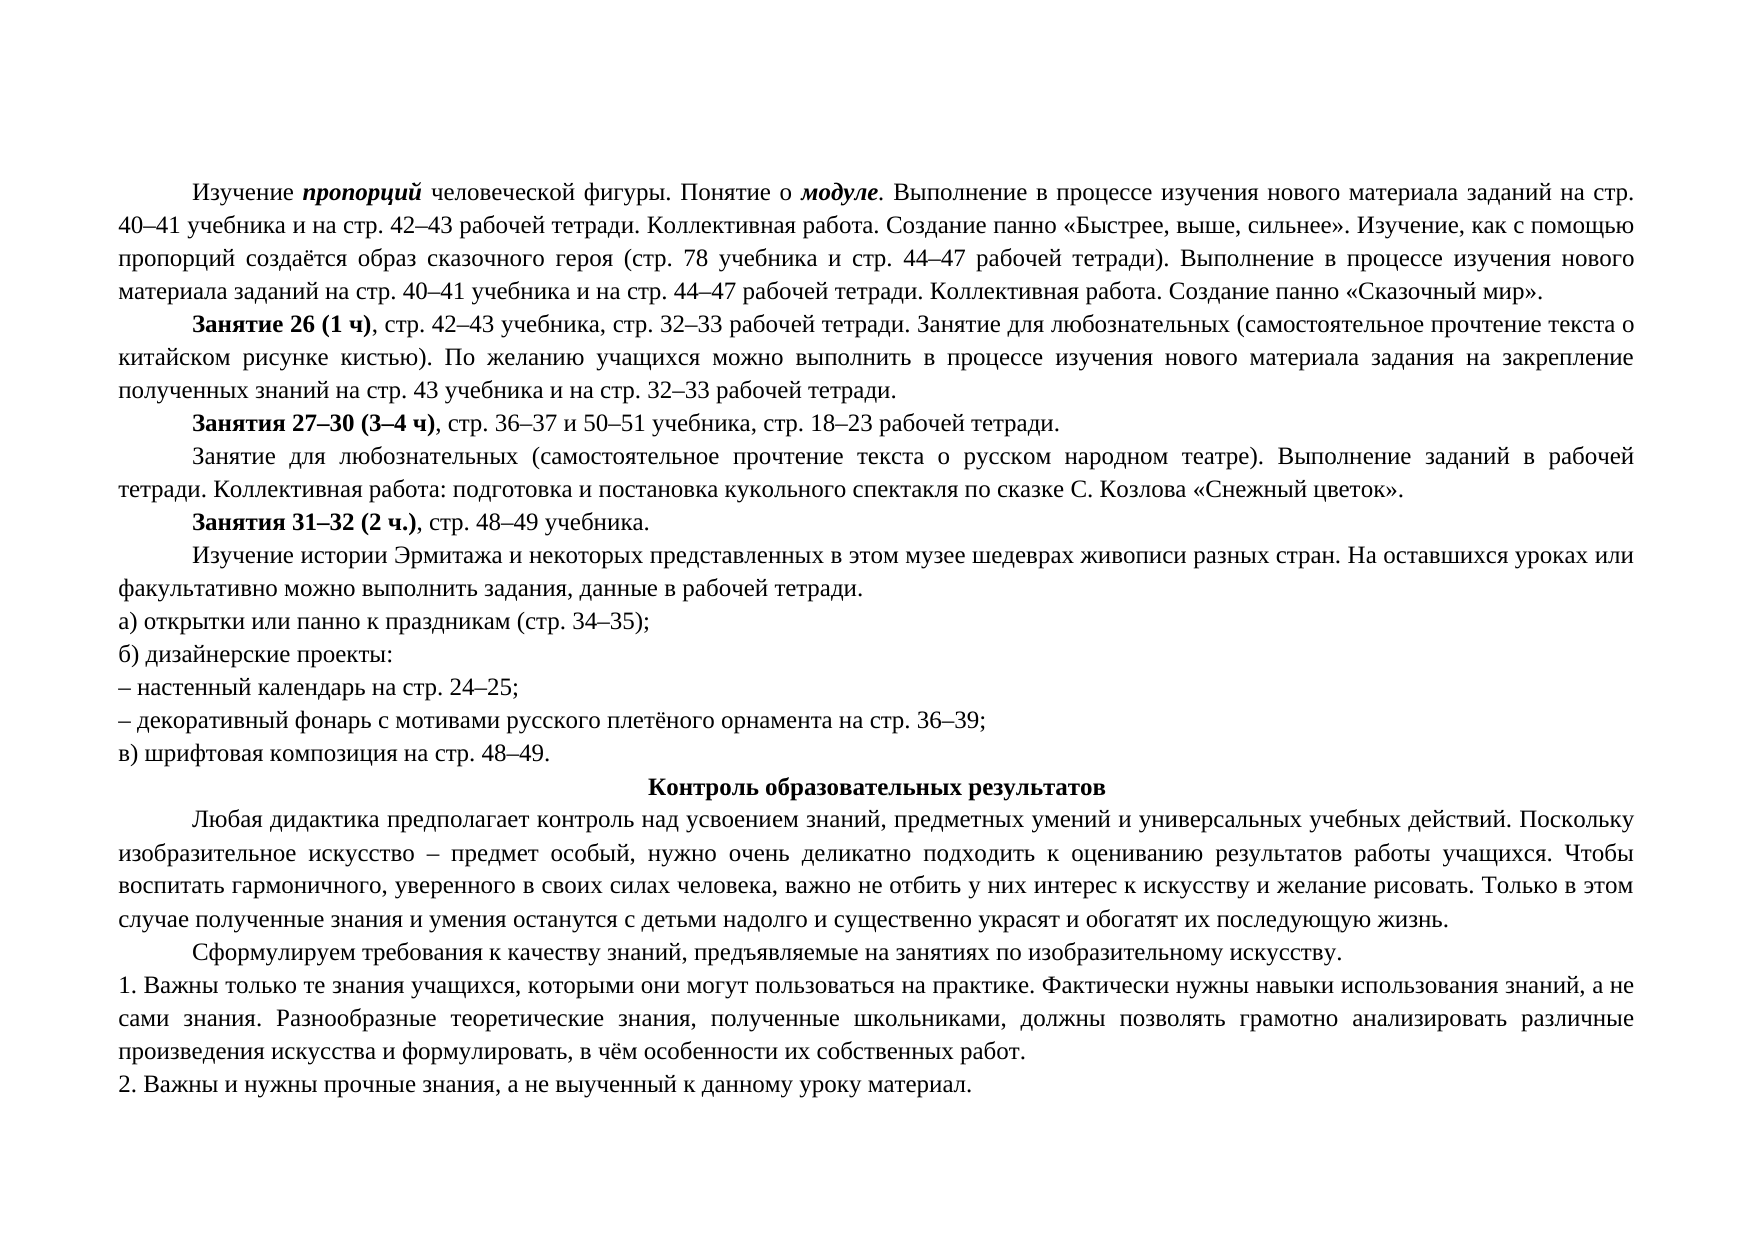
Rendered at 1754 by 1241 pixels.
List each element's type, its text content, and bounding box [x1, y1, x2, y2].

text – декоративный фонарь с мотивами русского плетёного орнамента на стр. 36–39; [118, 706, 1636, 734]
text Занятия 31–32 (2 ч.), стр. 48–49 учебника. [118, 507, 1636, 536]
text Сформулируем требования к качеству знаний, предъявляемые на занятиях по изобразительному искусству. [118, 937, 1636, 965]
text Изучение истории Эрмитажа и некоторых представленных в этом музее шедеврах живописи разных стран. На оставшихся уроках или факультативно можно выполнить задания, данные в рабочей тетради. [118, 540, 1636, 602]
text в) шрифтовая композиция на стр. 48–49. [118, 738, 1636, 767]
text Занятие 26 (1 ч), стр. 42–43 учебника, стр. 32–33 рабочей тетради. Занятие для любознательных (самостоятельное прочтение текста о китайском рисунке кистью). По желанию учащихся можно выполнить в процессе изучения нового материала задания на закрепление полученных знаний на стр. 43 учебника и на стр. 32–33 рабочей тетради. [118, 309, 1636, 404]
text а) открытки или панно к праздникам (стр. 34–35); [118, 606, 1636, 635]
text Занятия 27–30 (3–4 ч), стр. 36–37 и 50–51 учебника, стр. 18–23 рабочей тетради. [118, 408, 1636, 437]
text Любая дидактика предполагает контроль над усвоением знаний, предметных умений и универсальных учебных действий. Поскольку изобразительное искусство – предмет особый, нужно очень деликатно подходить к оцениванию результатов работы учащихся. Чтобы воспитать гармоничного, уверенного в своих силах человека, важно не отбить у них интерес к искусству и желание рисовать. Только в этом случае полученные знания и умения останутся с детьми надолго и существенно украсят и обогатят их последующую жизнь. [118, 804, 1636, 932]
text 1. Важны только те знания учащихся, которыми они могут пользоваться на практике. Фактически нужны навыки использования знаний, а не сами знания. Разнообразные теоретические знания, полученные школьниками, должны позволять грамотно анализировать различные произведения искусства и формулировать, в чём особенности их собственных работ. [118, 970, 1636, 1064]
text 2. Важны и нужны прочные знания, а не выученный к данному уроку материал. [118, 1069, 1636, 1097]
text Занятие для любознательных (самостоятельное прочтение текста о русском народном театре). Выполнение заданий в рабочей тетради. Коллективная работа: подготовка и постановка кукольного спектакля по сказке С. Козлова «Снежный цветок». [118, 441, 1636, 503]
text Изучение пропорций человеческой фигуры. Понятие о модуле. Выполнение в процессе изучения нового материала заданий на стр. 40–41 учебника и на стр. 42–43 рабочей тетради. Коллективная работа. Создание панно «Быстрее, выше, сильнее». Изучение, как с помощью пропорций создаётся образ сказочного героя (стр. 78 учебника и стр. 44–47 рабочей тетради). Выполнение в процессе изучения нового материала заданий на стр. 40–41 учебника и на стр. 44–47 рабочей тетради. Коллективная работа. Создание панно «Сказочный мир». [118, 177, 1636, 305]
text Контроль образовательных результатов [118, 772, 1636, 800]
text б) дизайнерские проекты: [118, 639, 1636, 668]
text – настенный календарь на стр. 24–25; [118, 672, 1636, 701]
